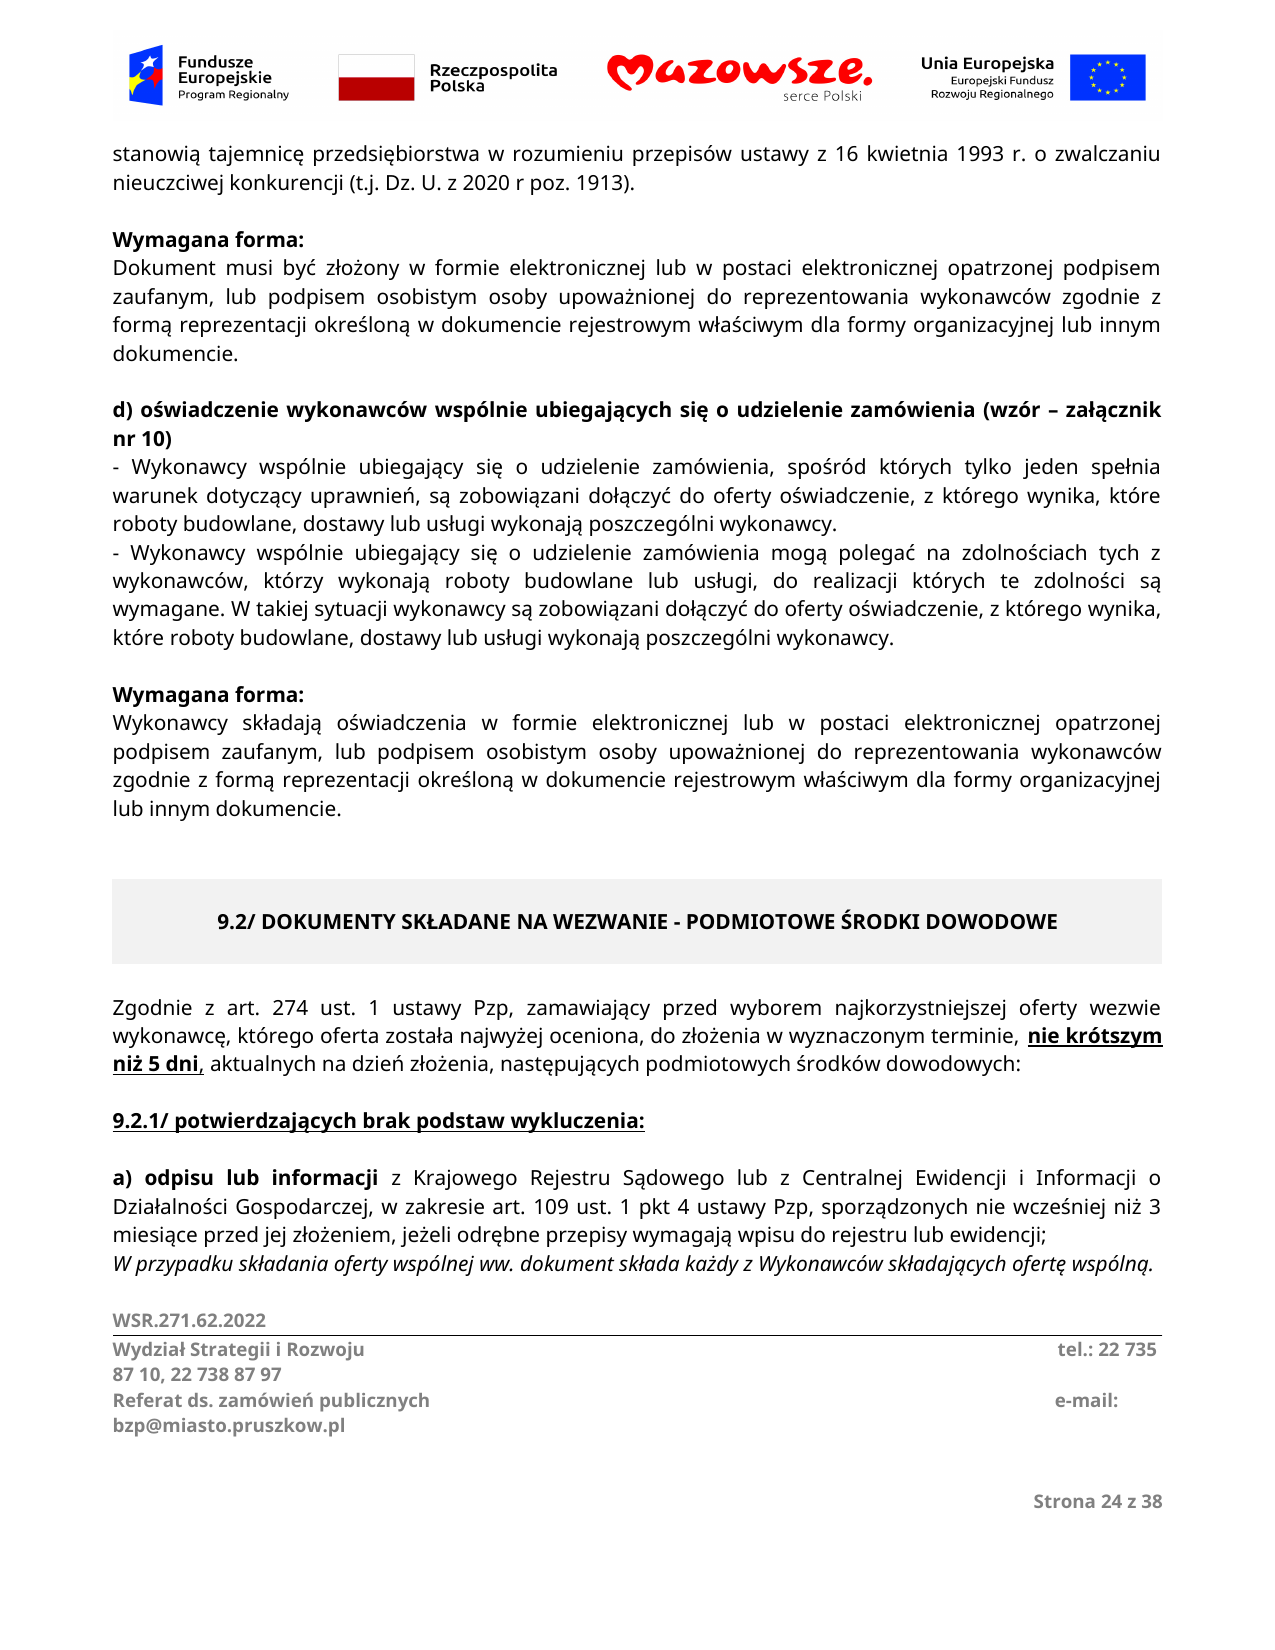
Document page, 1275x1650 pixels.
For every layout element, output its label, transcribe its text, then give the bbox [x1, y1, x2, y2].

text Wymagana forma: [112, 225, 1162, 253]
text - Wykonawcy wspólnie ubiegający się o udzielenie zamówienia mogą polegać na zdolnościach tych z wykonawców, którzy wykonają roboty budowlane lub usługi, do realizacji których te zdolności są wymagane. W takiej sytuacji wykonawcy są zobowiązani dołączyć do oferty oświadczenie, z którego wynika, które roboty budowlane, dostawy lub usługi wykonają poszczególni wykonawcy. [112, 538, 1162, 651]
text 9.2.1/ potwierdzających brak podstaw wykluczenia: [112, 1106, 1162, 1135]
text Dokument musi być złożony w formie elektronicznej lub w postaci elektronicznej opatrzonej podpisem zaufanym, lub podpisem osobistym osoby upoważnionej do reprezentowania wykonawców zgodnie z formą reprezentacji określoną w dokumencie rejestrowym właściwym dla formy organizacyjnej lub innym dokumencie. [112, 253, 1162, 367]
text - Wykonawcy wspólnie ubiegający się o udzielenie zamówienia, spośród których tylko jeden spełnia warunek dotyczący uprawnień, są zobowiązani dołączyć do oferty oświadczenie, z którego wynika, które roboty budowlane, dostawy lub usługi wykonają poszczególni wykonawcy. [112, 452, 1162, 538]
text W przypadku składania oferty wspólnej ww. dokument składa każdy z Wykonawców składających ofertę wspólną. [112, 1249, 1162, 1277]
picture [112, 30, 1163, 121]
text 9.2/ DOKUMENTY SKŁADANE NA WEZWANIE - PODMIOTOWE ŚRODKI DOWODOWE [112, 907, 1162, 936]
text a) odpisu lub informacji z Krajowego Rejestru Sądowego lub z Centralnej Ewidencji i Informacji o Działalności Gospodarczej, w zakresie art. 109 ust. 1 pkt 4 ustawy Pzp, sporządzonych nie wcześniej niż 3 miesiące przed jej złożeniem, jeżeli odrębne przepisy wymagają wpisu do rejestru lub ewidencji; [112, 1163, 1162, 1249]
text Zgodnie z art. 274 ust. 1 ustawy Pzp, zamawiający przed wyborem najkorzystniejszej oferty wezwie wykonawcę, którego oferta została najwyżej oceniona, do złożenia w wyznaczonym terminie, nie krótszym niż 5 dni, aktualnych na dzień złożenia, następujących podmiotowych środków dowodowych: [112, 993, 1162, 1078]
text Wykonawcy składają oświadczenia w formie elektronicznej lub w postaci elektronicznej opatrzonej podpisem zaufanym, lub podpisem osobistym osoby upoważnionej do reprezentowania wykonawców zgodnie z formą reprezentacji określoną w dokumencie rejestrowym właściwym dla formy organizacyjnej lub innym dokumencie. [112, 708, 1162, 822]
text Wymagana forma: [112, 680, 1162, 708]
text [112, 139, 1162, 196]
text d) oświadczenie wykonawców wspólnie ubiegających się o udzielenie zamówienia (wzór – załącznik nr 10) [112, 396, 1162, 452]
